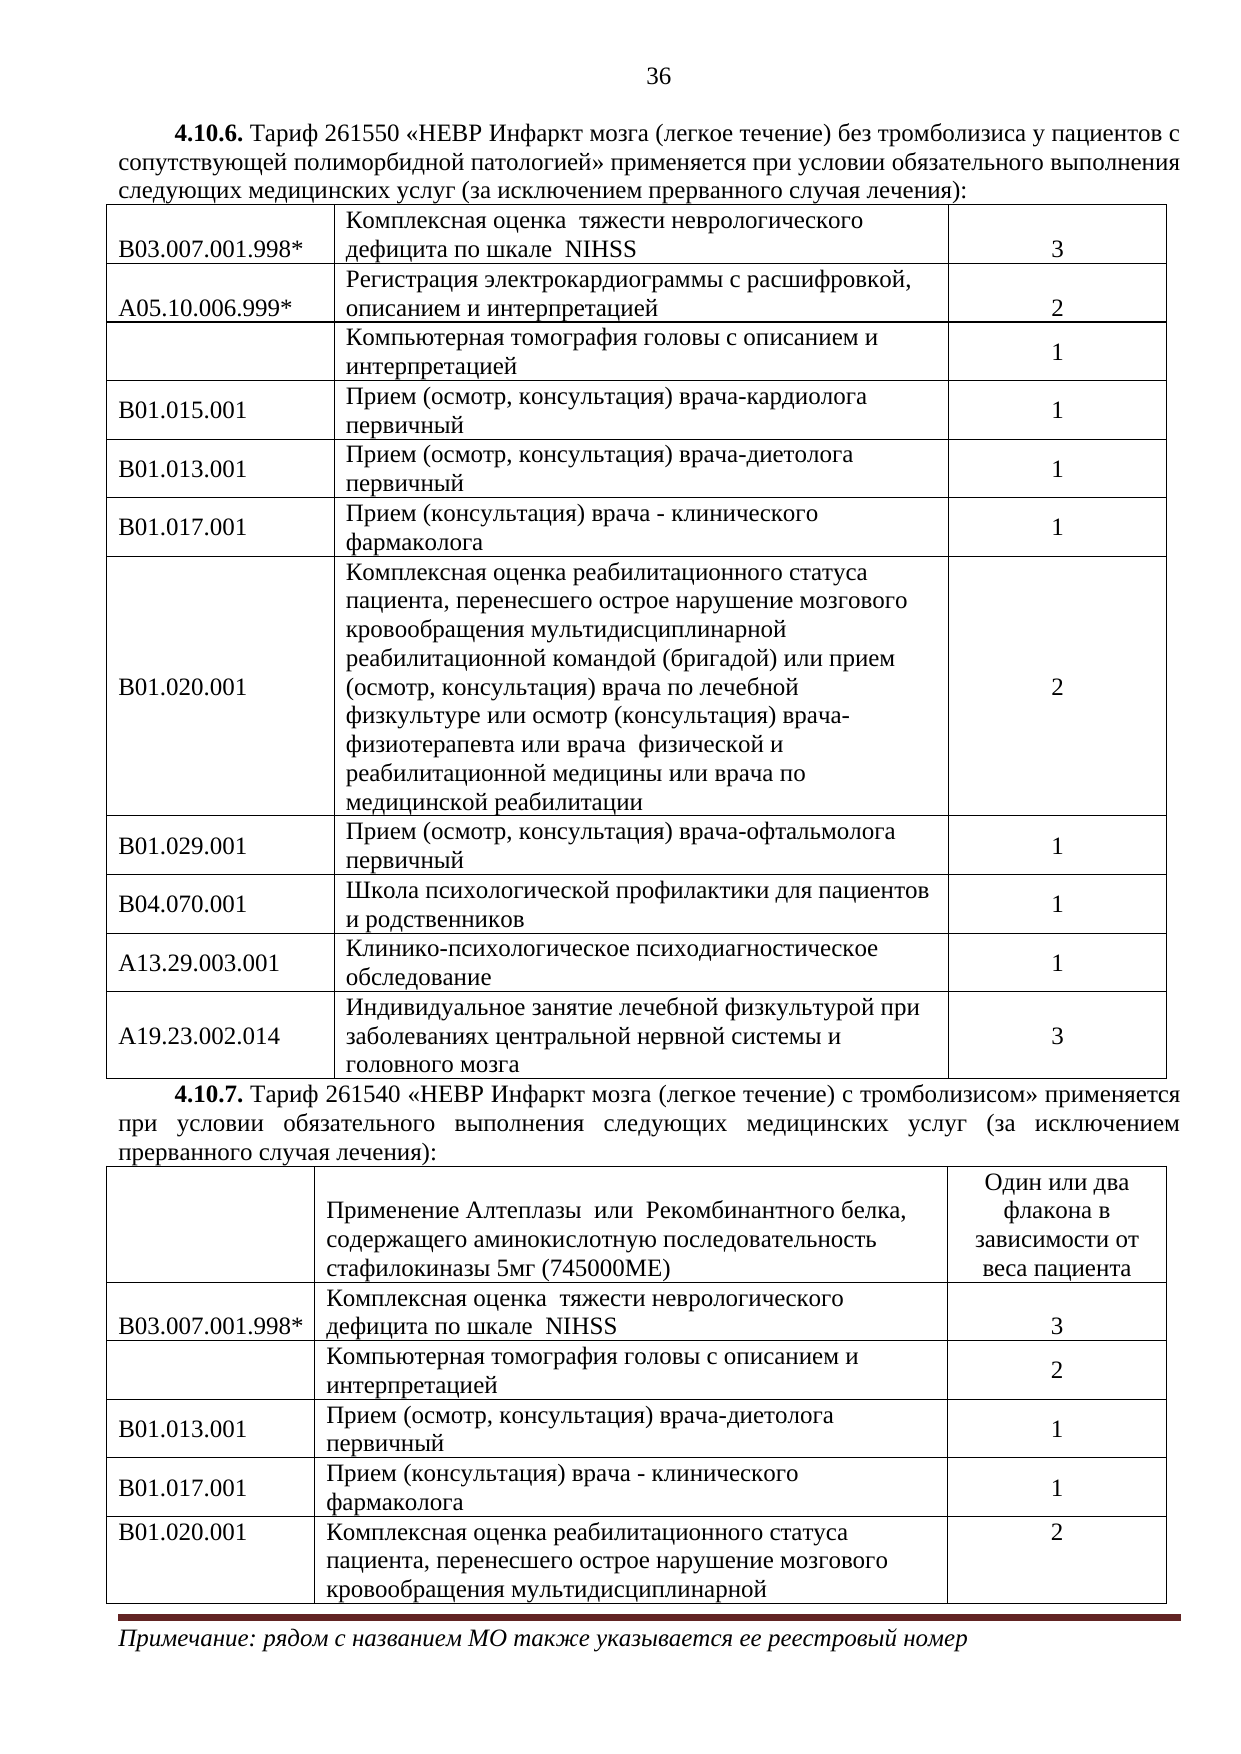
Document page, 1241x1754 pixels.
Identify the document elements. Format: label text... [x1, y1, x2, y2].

table_cell 2 [948, 1517, 1166, 1603]
table_cell А05.10.006.999* [107, 264, 334, 321]
table_cell 2 [948, 1341, 1166, 1399]
table_header Применение Алтеплазы или Рекомбинантного белка, содержащего аминокислотную последовательность стафилокиназы 5мг (745000МЕ) [315, 1167, 947, 1282]
text 4.10.7. Тариф 261540 «НЕВР Инфаркт мозга (легкое течение) с тромболизисом» применяется при условии обязательного выполнения следующих медицинских услуг (за исключением прерванного случая лечения): [118, 1079, 1181, 1166]
table_cell 1 [949, 875, 1166, 932]
table_cell Регистрация электрокардиограммы с расшифровкой, описанием и интерпретацией [335, 264, 948, 321]
table_cell В01.020.001 [107, 1517, 314, 1603]
table_cell В01.013.001 [107, 1400, 314, 1457]
table_cell 1 [949, 934, 1166, 991]
table_cell Клинико-психологическое психодиагностическое обследование [335, 934, 948, 991]
table_cell 1 [949, 498, 1166, 556]
table_header [107, 1167, 314, 1282]
table_cell Прием (осмотр, консультация) врача-офтальмолога первичный [335, 816, 948, 874]
table_cell В01.020.001 [107, 557, 334, 815]
table_cell В01.013.001 [107, 440, 334, 497]
table_cell 1 [949, 440, 1166, 497]
table_cell Прием (осмотр, консультация) врача-кардиолога первичный [335, 381, 948, 438]
table_header Комплексная оценка тяжести неврологического дефицита по шкале NIHSS [335, 205, 948, 263]
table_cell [315, 1517, 947, 1603]
table_cell 1 [949, 816, 1166, 874]
table_cell 1 [949, 381, 1166, 438]
table_cell Комплексная оценка тяжести неврологического дефицита по шкале NIHSS [315, 1283, 947, 1340]
table_header 3 [949, 205, 1166, 263]
table_cell 3 [949, 992, 1166, 1078]
table_cell 1 [948, 1458, 1166, 1516]
table_cell Компьютерная томография головы с описанием и интерпретацией [315, 1341, 947, 1399]
table_cell Прием (консультация) врача - клинического фармаколога [335, 498, 948, 556]
text 4.10.6. Тариф 261550 «НЕВР Инфаркт мозга (легкое течение) без тромболизиса у пациентов с сопутствующей полиморбидной патологией» применяется при условии обязательного выполнения следующих медицинских услуг (за исключением прерванного случая лечения): [118, 118, 1181, 204]
table_cell [107, 1341, 314, 1399]
table_cell В04.070.001 [107, 875, 334, 932]
table_cell Компьютерная томография головы с описанием и интерпретацией [335, 323, 948, 380]
table_cell В01.015.001 [107, 381, 334, 438]
table_cell 1 [949, 323, 1166, 380]
table_cell Прием (осмотр, консультация) врача-диетолога первичный [315, 1400, 947, 1457]
table_header В03.007.001.998* [107, 205, 334, 263]
table_cell [107, 323, 334, 380]
table_cell Прием (осмотр, консультация) врача-диетолога первичный [335, 440, 948, 497]
table_cell В01.029.001 [107, 816, 334, 874]
table_cell А19.23.002.014 [107, 992, 334, 1078]
table_cell 1 [948, 1400, 1166, 1457]
table_cell Школа психологической профилактики для пациентов и родственников [335, 875, 948, 932]
table_cell 2 [949, 264, 1166, 321]
table_cell В03.007.001.998* [107, 1283, 314, 1340]
table_header Один или два флакона в зависимости от веса пациента [948, 1167, 1166, 1282]
table_cell В01.017.001 [107, 1458, 314, 1516]
table_cell Прием (консультация) врача - клинического фармаколога [315, 1458, 947, 1516]
table_cell 2 [949, 557, 1166, 815]
table_cell А13.29.003.001 [107, 934, 334, 991]
table_cell Индивидуальное занятие лечебной физкультурой при заболеваниях центральной нервной системы и головного мозга [335, 992, 948, 1078]
table_cell В01.017.001 [107, 498, 334, 556]
table_cell 3 [948, 1283, 1166, 1340]
